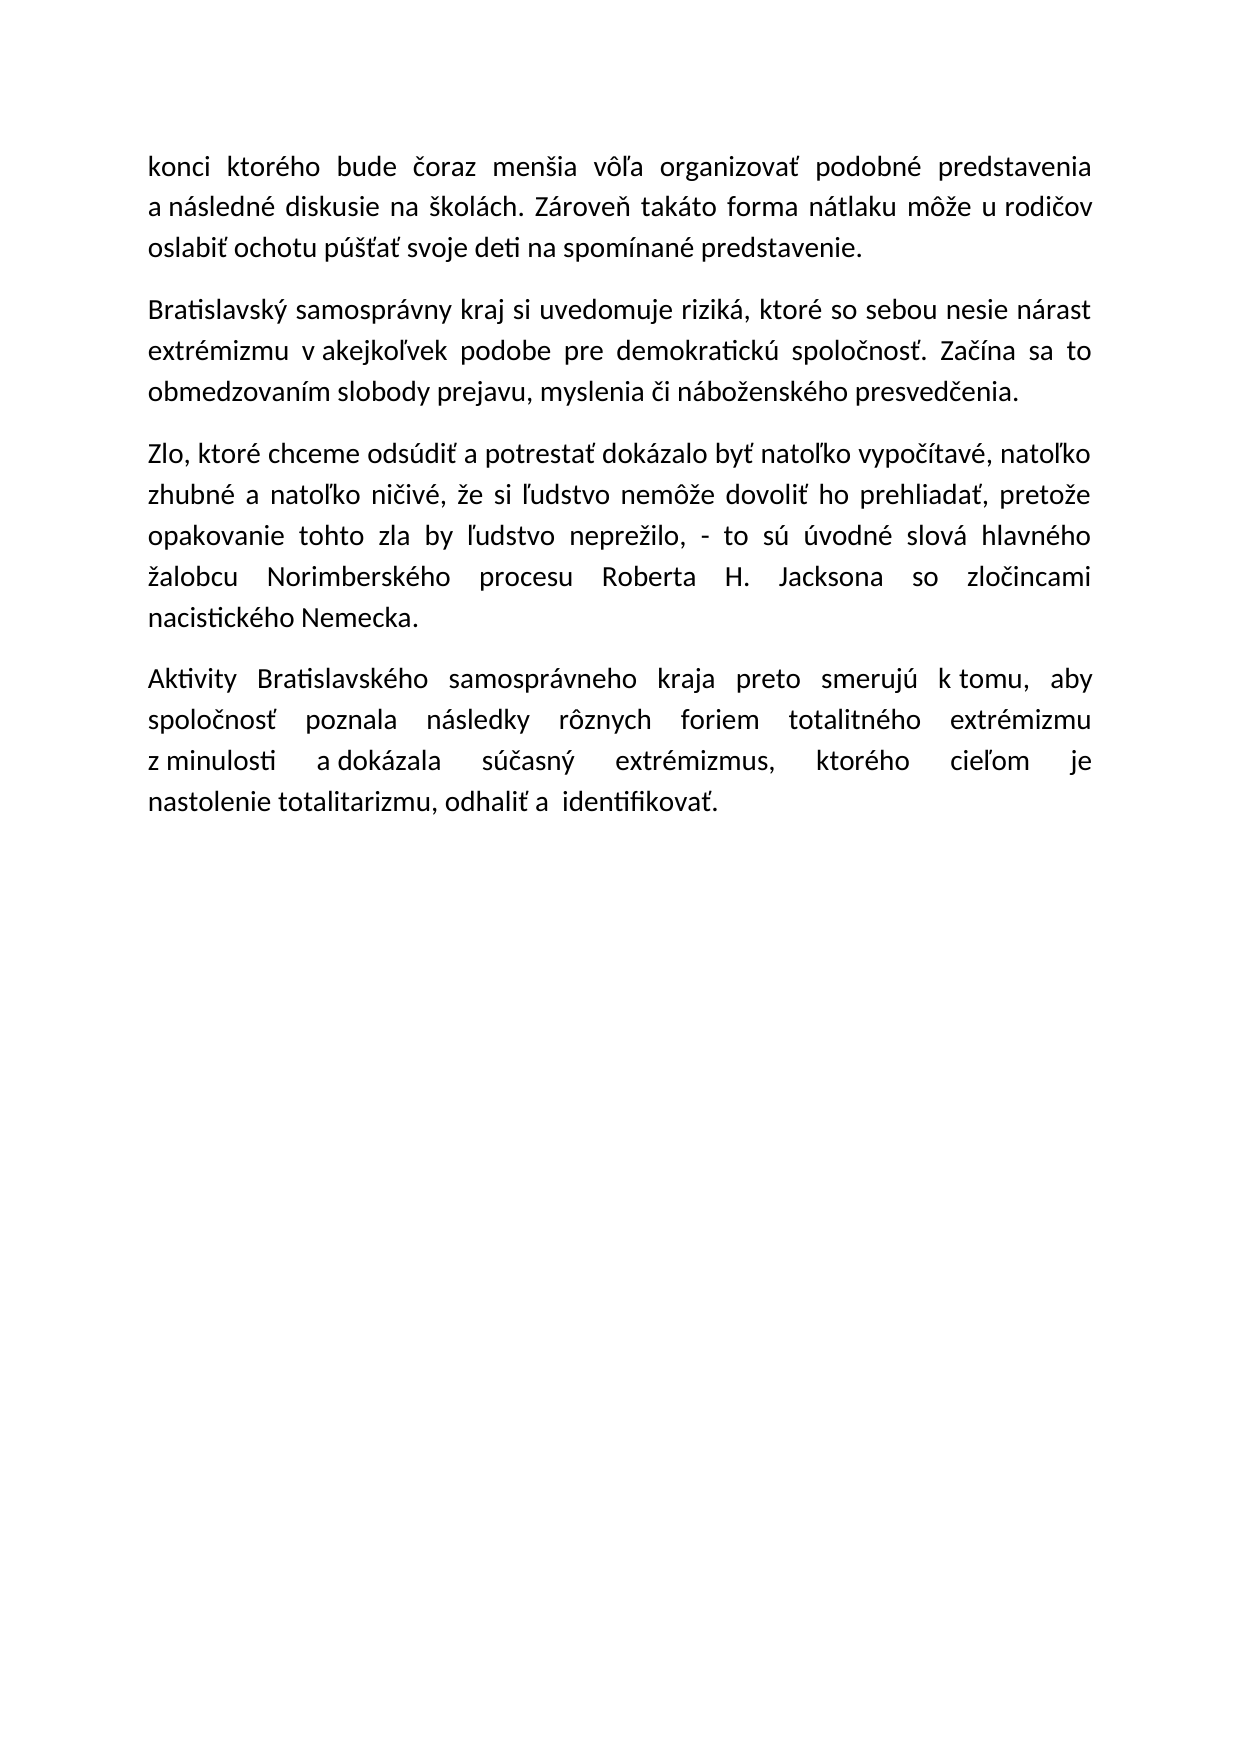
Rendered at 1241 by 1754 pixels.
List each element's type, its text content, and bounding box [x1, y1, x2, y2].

text Bratislavský samosprávny kraj si uvedomuje riziká, ktoré so sebou nesie nárast extrémizmu v akejkoľvek podobe pre demokratickú spoločnosť. Začína sa to obmedzovaním slobody prejavu, myslenia či náboženského presvedčenia. [148, 291, 1093, 409]
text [148, 148, 1093, 265]
text Zlo, ktoré chceme odsúdiť a potrestať dokázalo byť natoľko vypočítavé, natoľko zhubné a natoľko ničivé, že si ľudstvo nemôže dovoliť ho prehliadať, pretože opakovanie tohto zla by ľudstvo neprežilo, - to sú úvodné slová hlavného žalobcu Norimberského procesu Roberta H. Jacksona so zločincami nacistického Nemecka. [148, 435, 1093, 634]
text Aktivity Bratislavského samosprávneho kraja preto smerujú k tomu, aby spoločnosť poznala následky rôznych foriem totalitného extrémizmu z minulosti a dokázala súčasný extrémizmus, ktorého cieľom je nastolenie totalitarizmu, odhaliť a identifikovať. [148, 660, 1093, 819]
